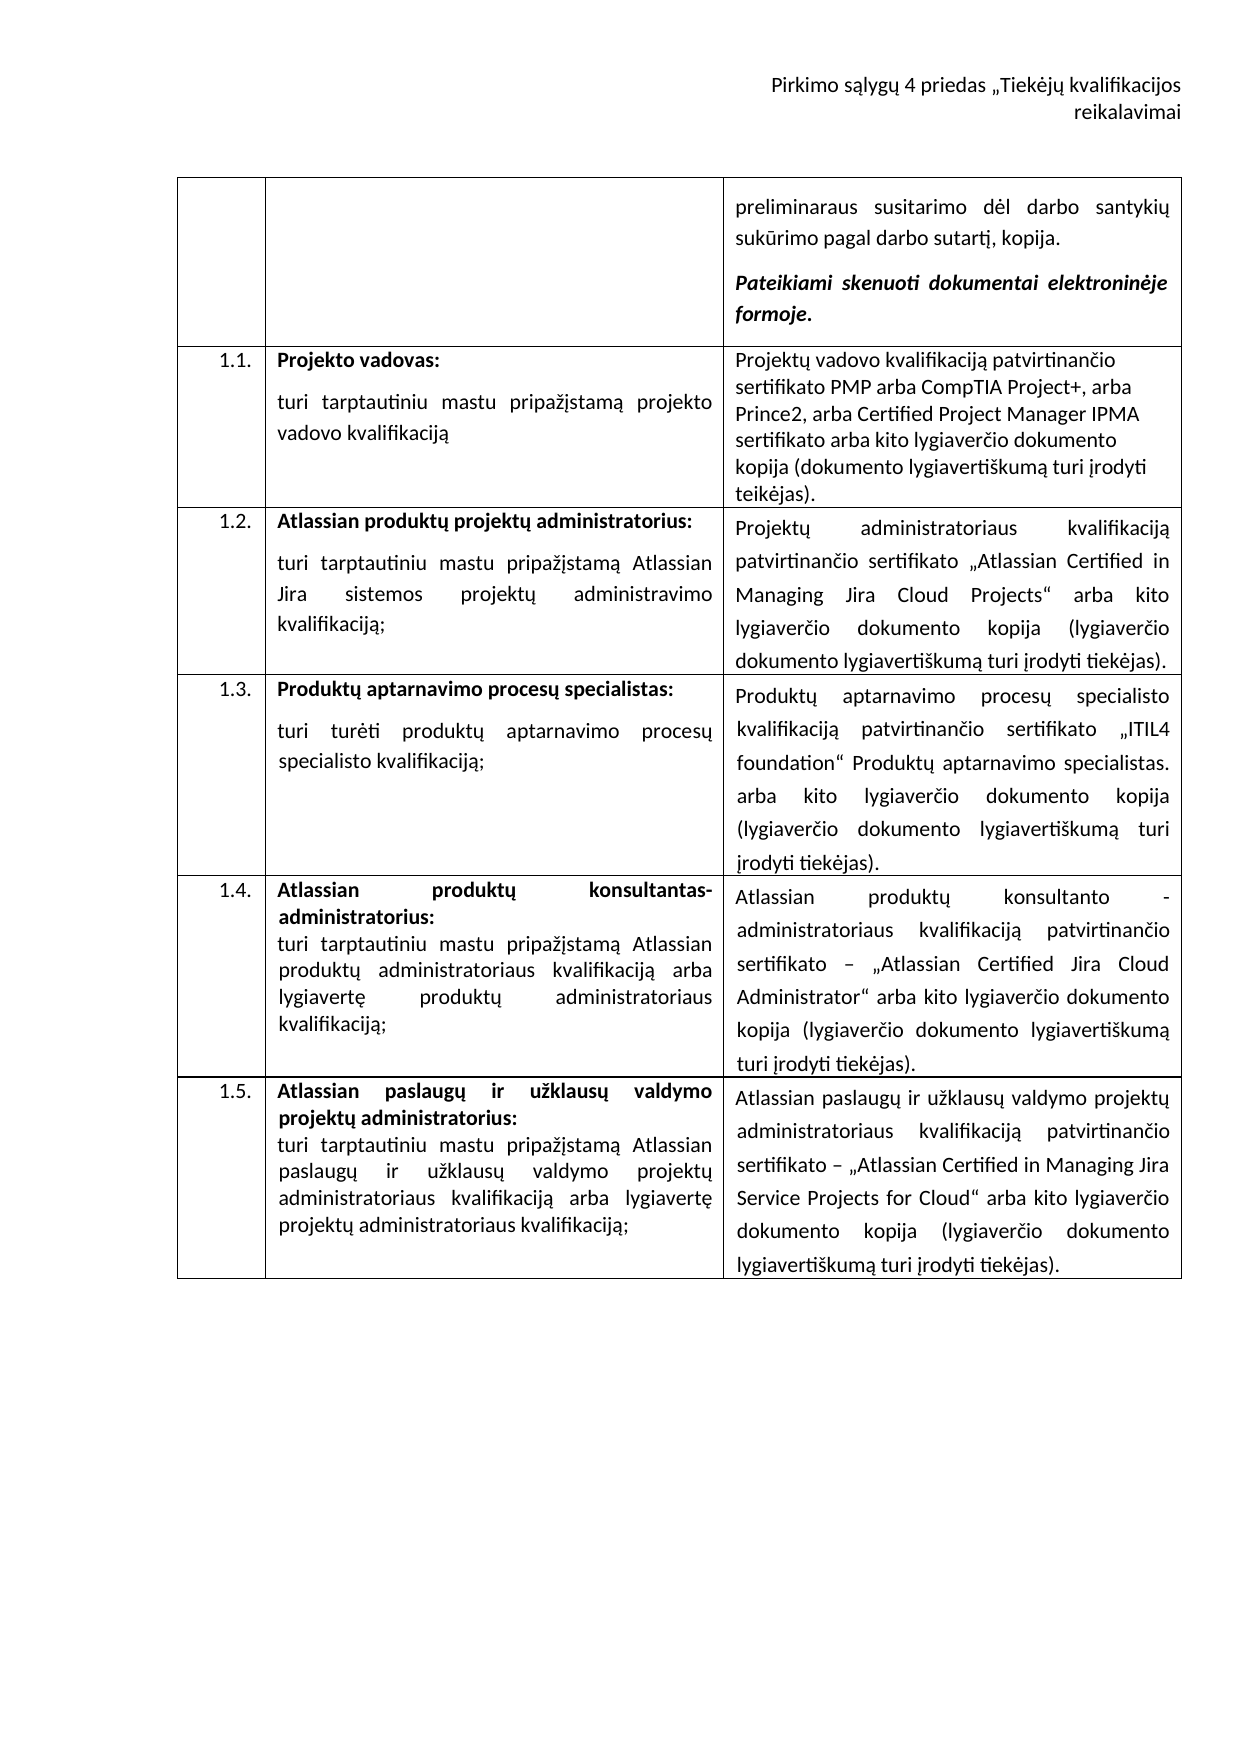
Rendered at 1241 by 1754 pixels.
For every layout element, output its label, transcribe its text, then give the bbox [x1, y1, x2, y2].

table_cell Projekto vadovas: turi tarptautiniu mastu pripažįstamą projekto vadovo kvalifikaciją [266, 347, 723, 507]
table_cell Atlassian produktų konsultanto - administratoriaus kvalifikaciją patvirtinančio sertifikato – „Atlassian Certified Jira Cloud Administrator“ arba kito lygiaverčio dokumento kopija (lygiaverčio dokumento lygiavertiškumą turi įrodyti tiekėjas). [724, 876, 1181, 1076]
table_cell 1.3. [178, 675, 265, 875]
table_cell Produktų aptarnavimo procesų specialistas: turi turėti produktų aptarnavimo procesų specialisto kvalifikaciją; [266, 675, 723, 875]
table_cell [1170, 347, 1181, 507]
table_cell 1.1. [178, 347, 265, 507]
table_cell Atlassian produktų projektų administratorius: turi tarptautiniu mastu pripažįstamą Atlassian Jira sistemos projektų administravimo kvalifikaciją; [266, 508, 723, 674]
table_cell Atlassian paslaugų ir užklausų valdymo projektų administratorius: turi tarptautiniu mastu pripažįstamą Atlassian paslaugų ir užklausų valdymo projektų administratoriaus kvalifikaciją arba lygiavertę projektų administratoriaus kvalifikaciją; [266, 1078, 723, 1277]
table_cell 1. [178, 178, 265, 346]
table_cell Atlassian produktų konsultantas-administratorius: turi tarptautiniu mastu pripažįstamą Atlassian produktų administratoriaus kvalifikaciją arba lygiavertę produktų administratoriaus kvalifikaciją; [266, 876, 723, 1076]
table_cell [266, 178, 723, 346]
table_cell 1.2. [178, 508, 265, 674]
table_cell 1.4. [178, 876, 265, 1076]
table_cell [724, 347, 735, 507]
table_cell 1.5. [178, 1078, 265, 1277]
table_cell Projektų administratoriaus kvalifikaciją patvirtinančio sertifikato „Atlassian Certified in Managing Jira Cloud Projects“ arba kito lygiaverčio dokumento kopija (lygiaverčio dokumento lygiavertiškumą turi įrodyti tiekėjas). [724, 508, 1181, 674]
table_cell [724, 178, 1181, 346]
table_cell Produktų aptarnavimo procesų specialisto kvalifikaciją patvirtinančio sertifikato „ITIL4 foundation“ Produktų aptarnavimo specialistas. arba kito lygiaverčio dokumento kopija (lygiaverčio dokumento lygiavertiškumą turi įrodyti tiekėjas). [724, 675, 1181, 875]
table_cell Atlassian paslaugų ir užklausų valdymo projektų administratoriaus kvalifikaciją patvirtinančio sertifikato – „Atlassian Certified in Managing Jira Service Projects for Cloud“ arba kito lygiaverčio dokumento kopija (lygiaverčio dokumento lygiavertiškumą turi įrodyti tiekėjas). [724, 1078, 1181, 1277]
